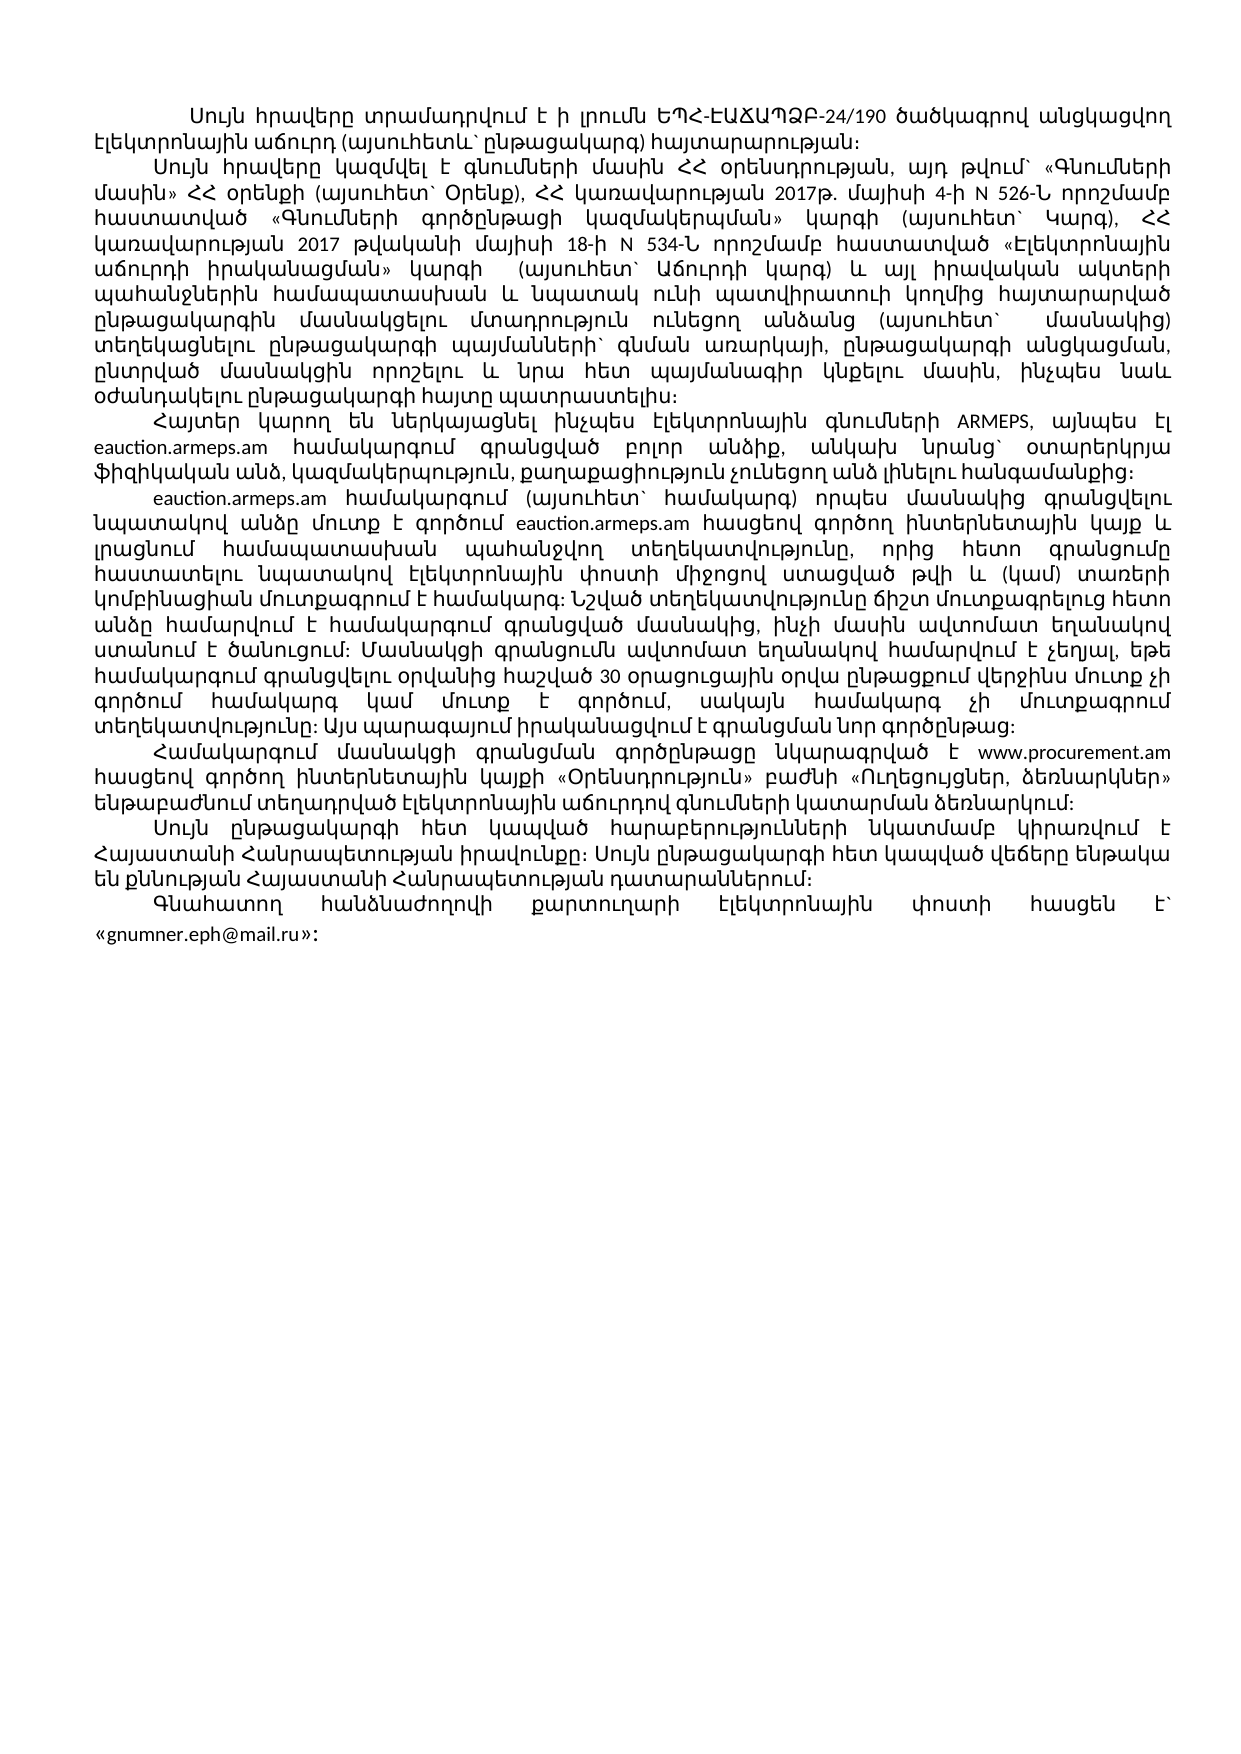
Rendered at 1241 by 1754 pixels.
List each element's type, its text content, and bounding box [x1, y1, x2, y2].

text Հայտեր կարող են ներկայացնել ինչպես էլեկտրոնային գնումների ARMEPS, այնպես էլ eauction.armeps.am համակարգում գրանցված բոլոր անձիք, անկախ նրանց` օտարերկրյա ֆիզիկական անձ, կազմակերպություն, քաղաքացիություն չունեցող անձ լինելու հանգամանքից։ [94, 409, 1171, 485]
text eauction.armeps.am համակարգում (այսուհետ` համակարգ) որպես մասնակից գրանցվելու նպատակով անձը մուտք է գործում eauction.armeps.am հասցեով գործող ինտերնետային կայք և լրացնում համապատասխան պահանջվող տեղեկատվությունը, որից հետո գրանցումը հաստատելու նպատակով էլեկտրոնային փոստի միջոցով ստացված թվի և (կամ) տառերի կոմբինացիան մուտքագրում է համակարգ: Նշված տեղեկատվությունը ճիշտ մուտքագրելուց հետո անձը համարվում է համակարգում գրանցված մասնակից, ինչի մասին ավտոմատ եղանակով ստանում է ծանուցում: Մասնակցի գրանցումն ավտոմատ եղանակով համարվում է չեղյալ, եթե համակարգում գրանցվելու օրվանից հաշված 30 օրացուցային օրվա ընթացքում վերջինս մուտք չի գործում համակարգ կամ մուտք է գործում, սակայն համակարգ չի մուտքագրում տեղեկատվությունը: Այս պարագայում իրականացվում է գրանցման նոր գործընթաց: [94, 485, 1171, 739]
text Սույն ընթացակարգի հետ կապված հարաբերությունների նկատմամբ կիրառվում է Հայաստանի Հանրապետության իրավունքը։ Սույն ընթացակարգի հետ կապված վեճերը ենթակա են քննության Հայաստանի Հանրապետության դատարաններում։ [94, 815, 1171, 892]
text Գնահատող հանձնաժողովի քարտուղարի էլեկտրոնային փոստի հասցեն է` «gnumner.eph@mail.ru»: [94, 892, 1171, 948]
text Համակարգում մասնակցի գրանցման գործընթացը նկարագրված է www.procurement.am հասցեով գործող ինտերնետային կայքի «Օրենսդրություն» բաժնի «Ուղեցույցներ, ձեռնարկներ» ենթաբաժնում տեղադրված էլեկտրոնային աճուրդով գնումների կատարման ձեռնարկում: [94, 739, 1171, 815]
text Սույն հրավերը կազմվել է գնումների մասին ՀՀ օրենսդրության, այդ թվում` «Գնումների մասին» ՀՀ օրենքի (այսուհետ` Օրենք), ՀՀ կառավարության 2017թ. մայիսի 4-ի N 526-Ն որոշմամբ հաստատված «Գնումների գործընթացի կազմակերպման» կարգի (այսուհետ` Կարգ), ՀՀ կառավարության 2017 թվականի մայիսի 18-ի N 534-Ն որոշմամբ հաստատված «Էլեկտրոնային աճուրդի իրականացման» կարգի (այսուհետ` Աճուրդի կարգ) և այլ իրավական ակտերի պահանջներին համապատասխան և նպատակ ունի պատվիրատուի կողմից հայտարարված ընթացակարգին մասնակցելու մտադրություն ունեցող անձանց (այսուհետ` մասնակից) տեղեկացնելու ընթացակարգի պայմանների` գնման առարկայի, ընթացակարգի անցկացման, ընտրված մասնակցին որոշելու և նրա հետ պայմանագիր կնքելու մասին, ինչպես նաև օժանդակելու ընթացակարգի հայտը պատրաստելիս։ [94, 154, 1171, 409]
text Սույն հրավերը տրամադրվում է ի լրումն ԵՊՀ-ԷԱՃԱՊՁԲ-24/190 ծածկագրով անցկացվող էլեկտրոնային աճուրդ (այսուհետև` ընթացակարգ) հայտարարության։ [94, 104, 1171, 154]
